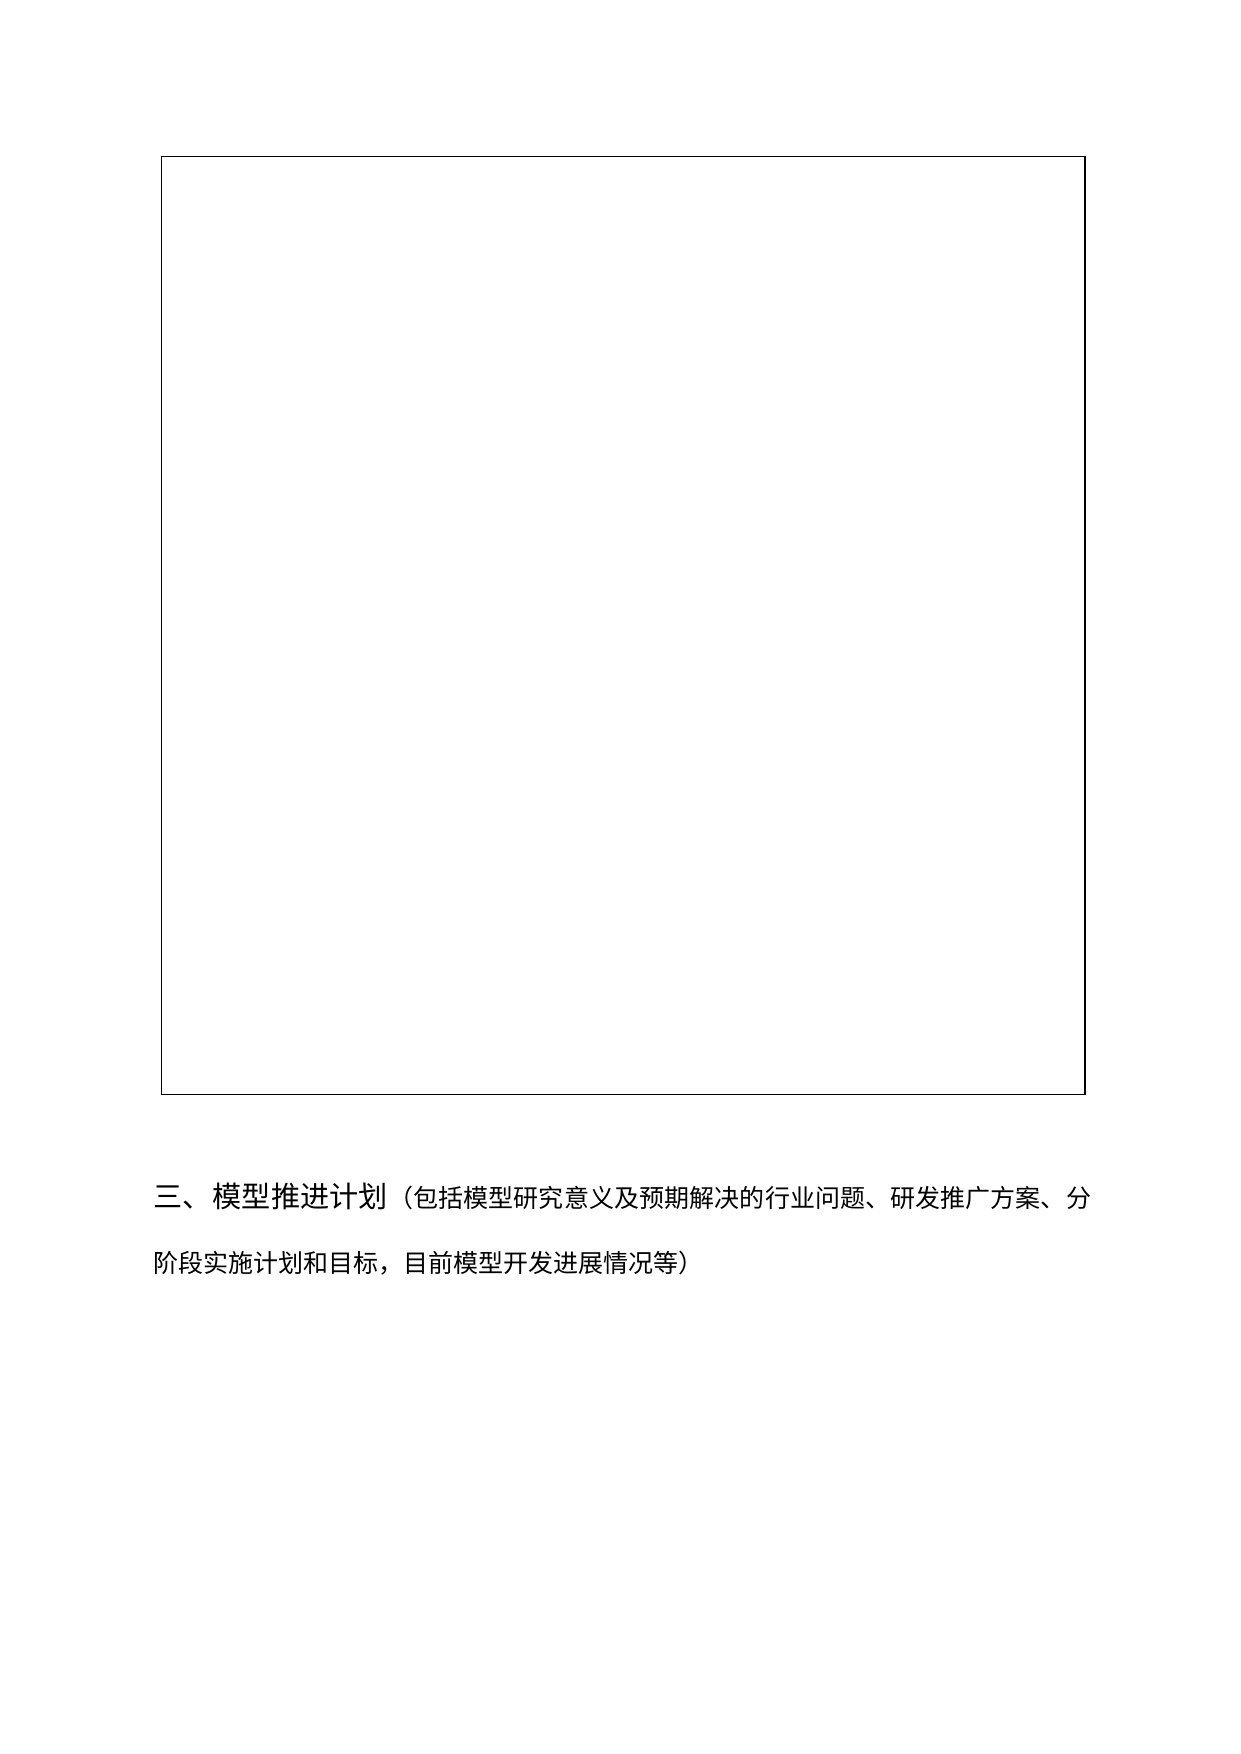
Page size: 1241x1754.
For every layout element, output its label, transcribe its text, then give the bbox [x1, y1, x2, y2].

text 三、模型推进计划（包括模型研究意义及预期解决的行业问题、研发推广方案、分阶段实施计划和目标，目前模型开发进展情况等） [153, 1161, 1093, 1295]
table_header [162, 157, 1084, 1093]
